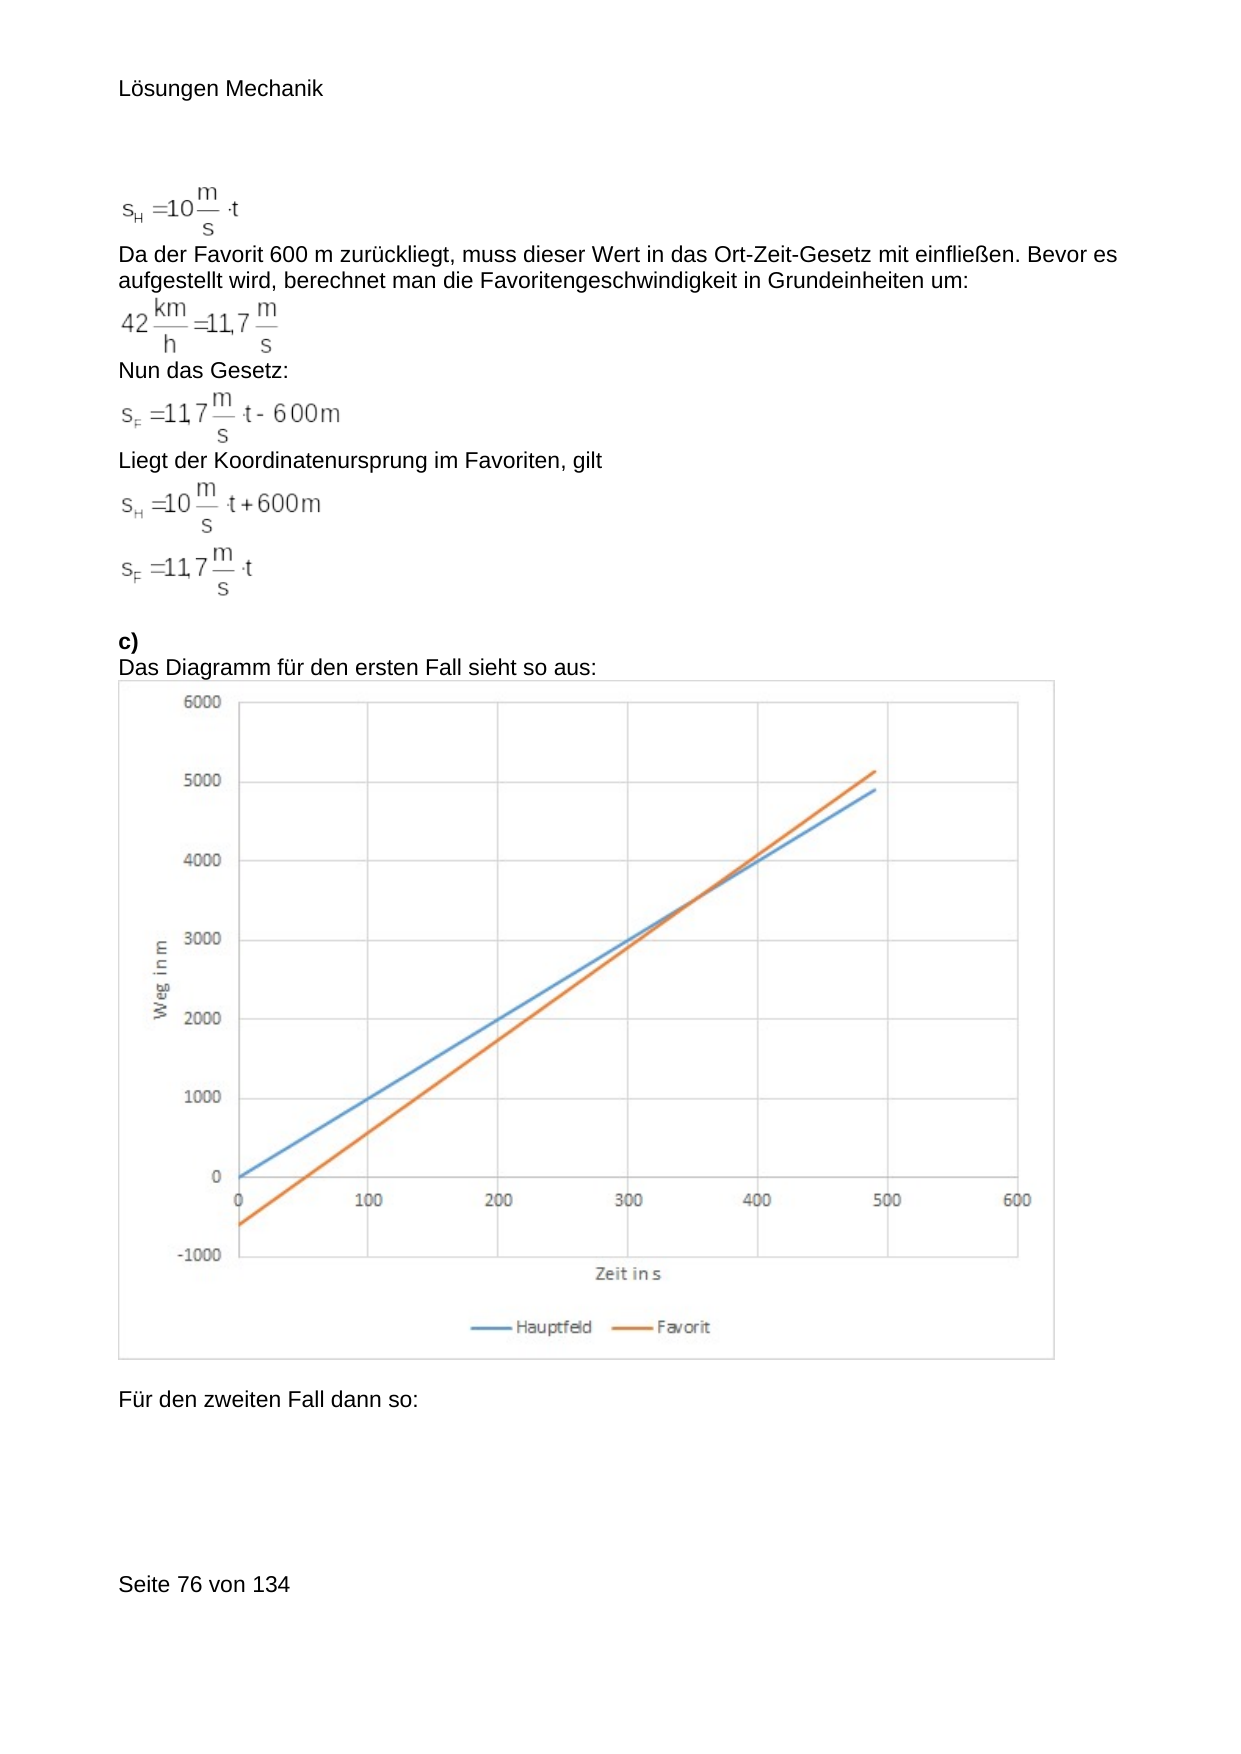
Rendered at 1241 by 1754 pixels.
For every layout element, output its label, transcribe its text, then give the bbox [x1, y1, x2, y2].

text Für den zweiten Fall dann so: [118, 1386, 1152, 1412]
text Da der Favorit 600 m zurückliegt, muss dieser Wert in das Ort-Zeit-Gesetz mit einfließen. Bevor es aufgestellt wird, berechnet man die Favoritengeschwindigkeit in Grundeinheiten um: [118, 241, 1152, 294]
text Nun das Gesetz: [118, 357, 1152, 384]
text Das Diagramm für den ersten Fall sieht so aus: [118, 654, 1152, 680]
text Liegt der Koordinatenursprung im Favoriten, gilt [118, 447, 1152, 474]
picture [118, 680, 1055, 1360]
text c) [118, 628, 1152, 654]
